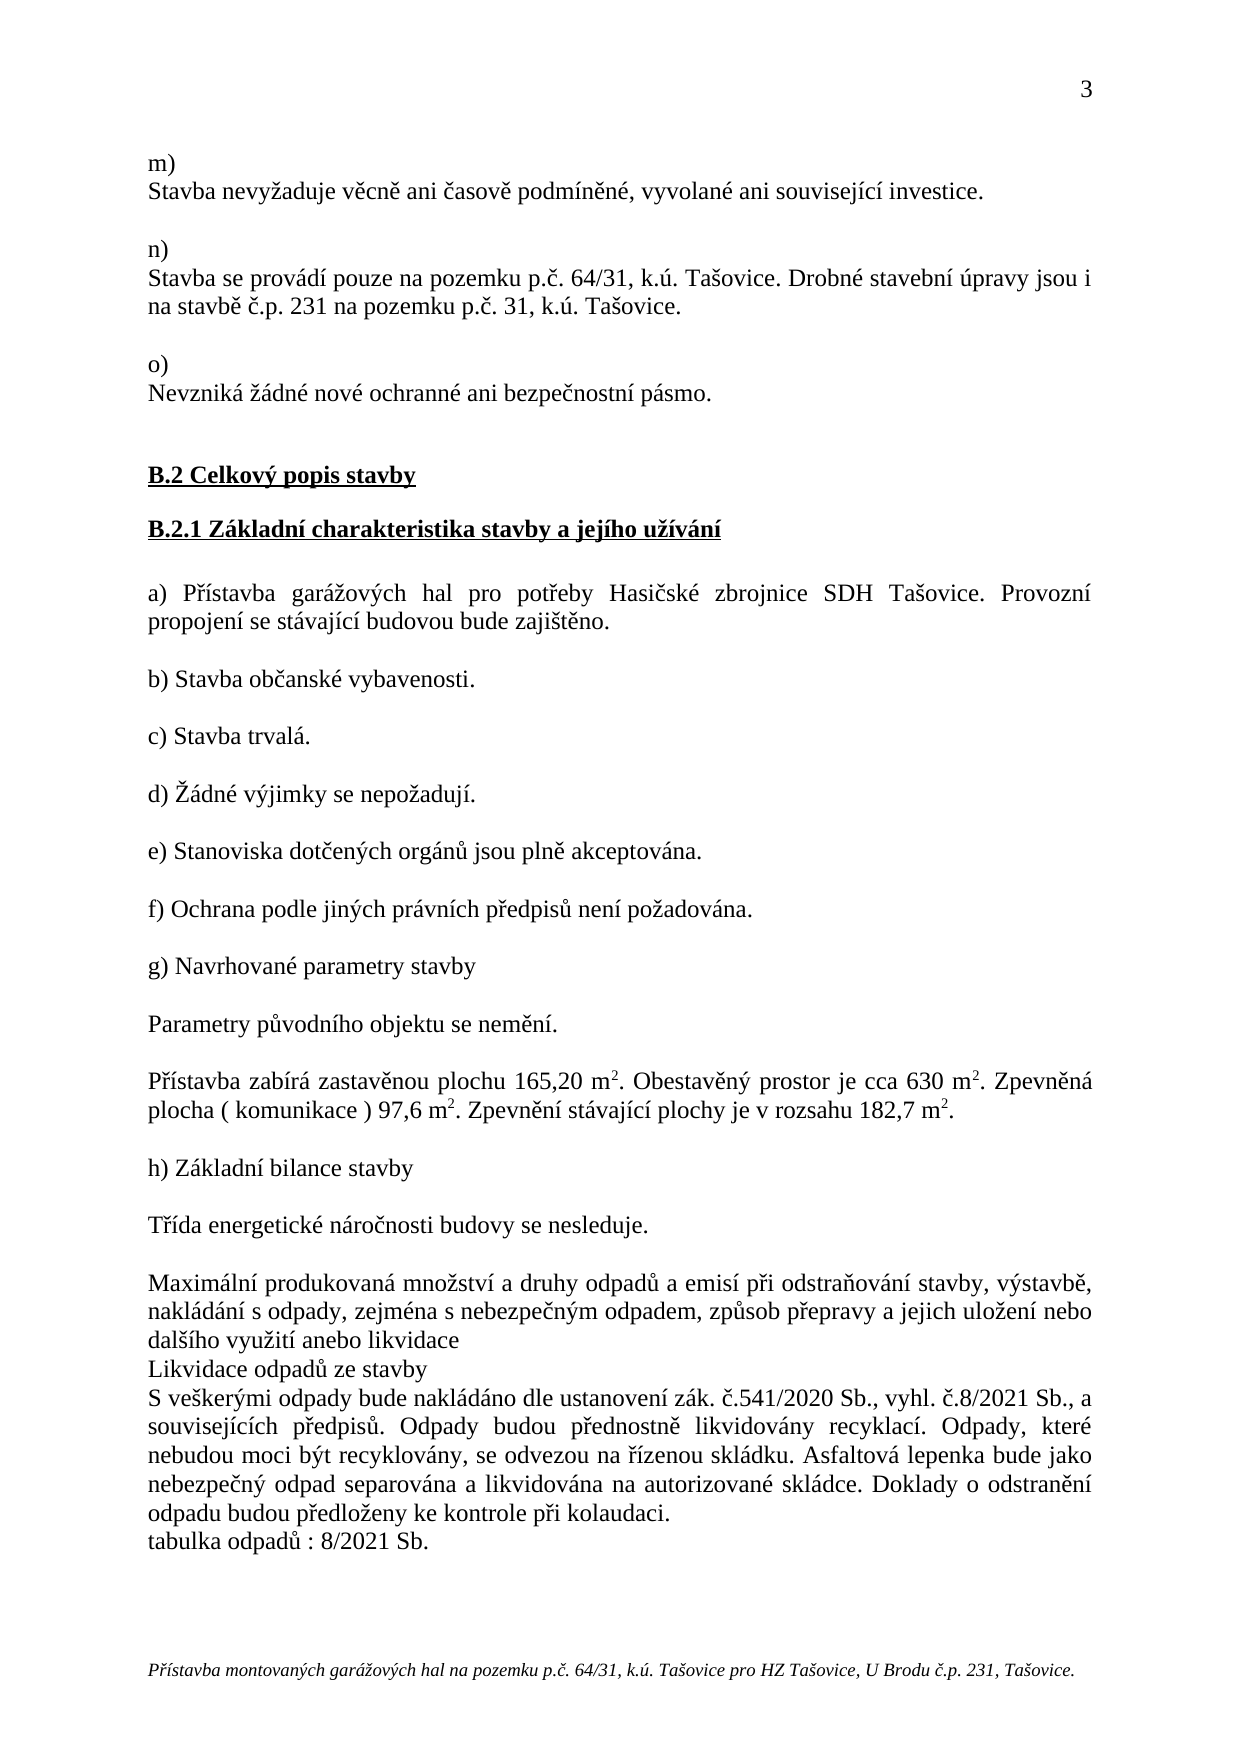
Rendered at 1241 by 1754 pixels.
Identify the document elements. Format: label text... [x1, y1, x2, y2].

text Přístavba zabírá zastavěnou plochu 165,20 m2. Obestavěný prostor je cca 630 m2. Zpevněná plocha ( komunikace ) 97,6 m2. Zpevnění stávající plochy je v rozsahu 182,7 m2. [148, 1066, 1093, 1124]
text Parametry původního objektu se nemění. [148, 1009, 1093, 1038]
text f) Ochrana podle jiných právních předpisů není požadována. [148, 894, 1093, 923]
text Likvidace odpadů ze stavby [148, 1354, 1093, 1383]
text c) Stavba trvalá. [148, 721, 1093, 750]
text Nevzniká žádné nové ochranné ani bezpečnostní pásmo. [148, 378, 1093, 406]
text h) Základní bilance stavby [148, 1153, 1093, 1181]
text d) Žádné výjimky se nepožadují. [148, 779, 1093, 808]
text Stavba nevyžaduje věcně ani časově podmíněné, vyvolané ani související investice. [148, 176, 1093, 205]
text Třída energetické náročnosti budovy se nesleduje. [148, 1210, 1093, 1239]
text Stavba se provádí pouze na pozemku p.č. 64/31, k.ú. Tašovice. Drobné stavební úpravy jsou i na stavbě č.p. 231 na pozemku p.č. 31, k.ú. Tašovice. [148, 263, 1093, 320]
text b) Stavba občanské vybavenosti. [148, 664, 1093, 693]
subtitle B.2.1 Základní charakteristika stavby a jejího užívání [148, 514, 1093, 543]
text Maximální produkovaná množství a druhy odpadů a emisí při odstraňování stavby, výstavbě, nakládání s odpady, zejména s nebezpečným odpadem, způsob přepravy a jejich uložení nebo dalšího využití anebo likvidace [148, 1268, 1093, 1354]
text S veškerými odpady bude nakládáno dle ustanovení zák. č.541/2020 Sb., vyhl. č.8/2021 Sb., a souvisejících předpisů. Odpady budou přednostně likvidovány recyklací. Odpady, které nebudou moci být recyklovány, se odvezou na řízenou skládku. Asfaltová lepenka bude jako nebezpečný odpad separována a likvidována na autorizované skládce. Doklady o odstranění odpadu budou předloženy ke kontrole při kolaudaci. [148, 1383, 1093, 1526]
text n) [148, 234, 1093, 263]
text e) Stanoviska dotčených orgánů jsou plně akceptována. [148, 836, 1093, 865]
text m) [148, 148, 1093, 176]
text a) Přístavba garážových hal pro potřeby Hasičské zbrojnice SDH Tašovice. Provozní propojení se stávající budovou bude zajištěno. [148, 578, 1093, 635]
text g) Navrhované parametry stavby [148, 951, 1093, 980]
subtitle B.2 Celkový popis stavby [148, 460, 1093, 489]
text o) [148, 349, 1093, 378]
text tabulka odpadů : 8/2021 Sb. [148, 1526, 1093, 1555]
